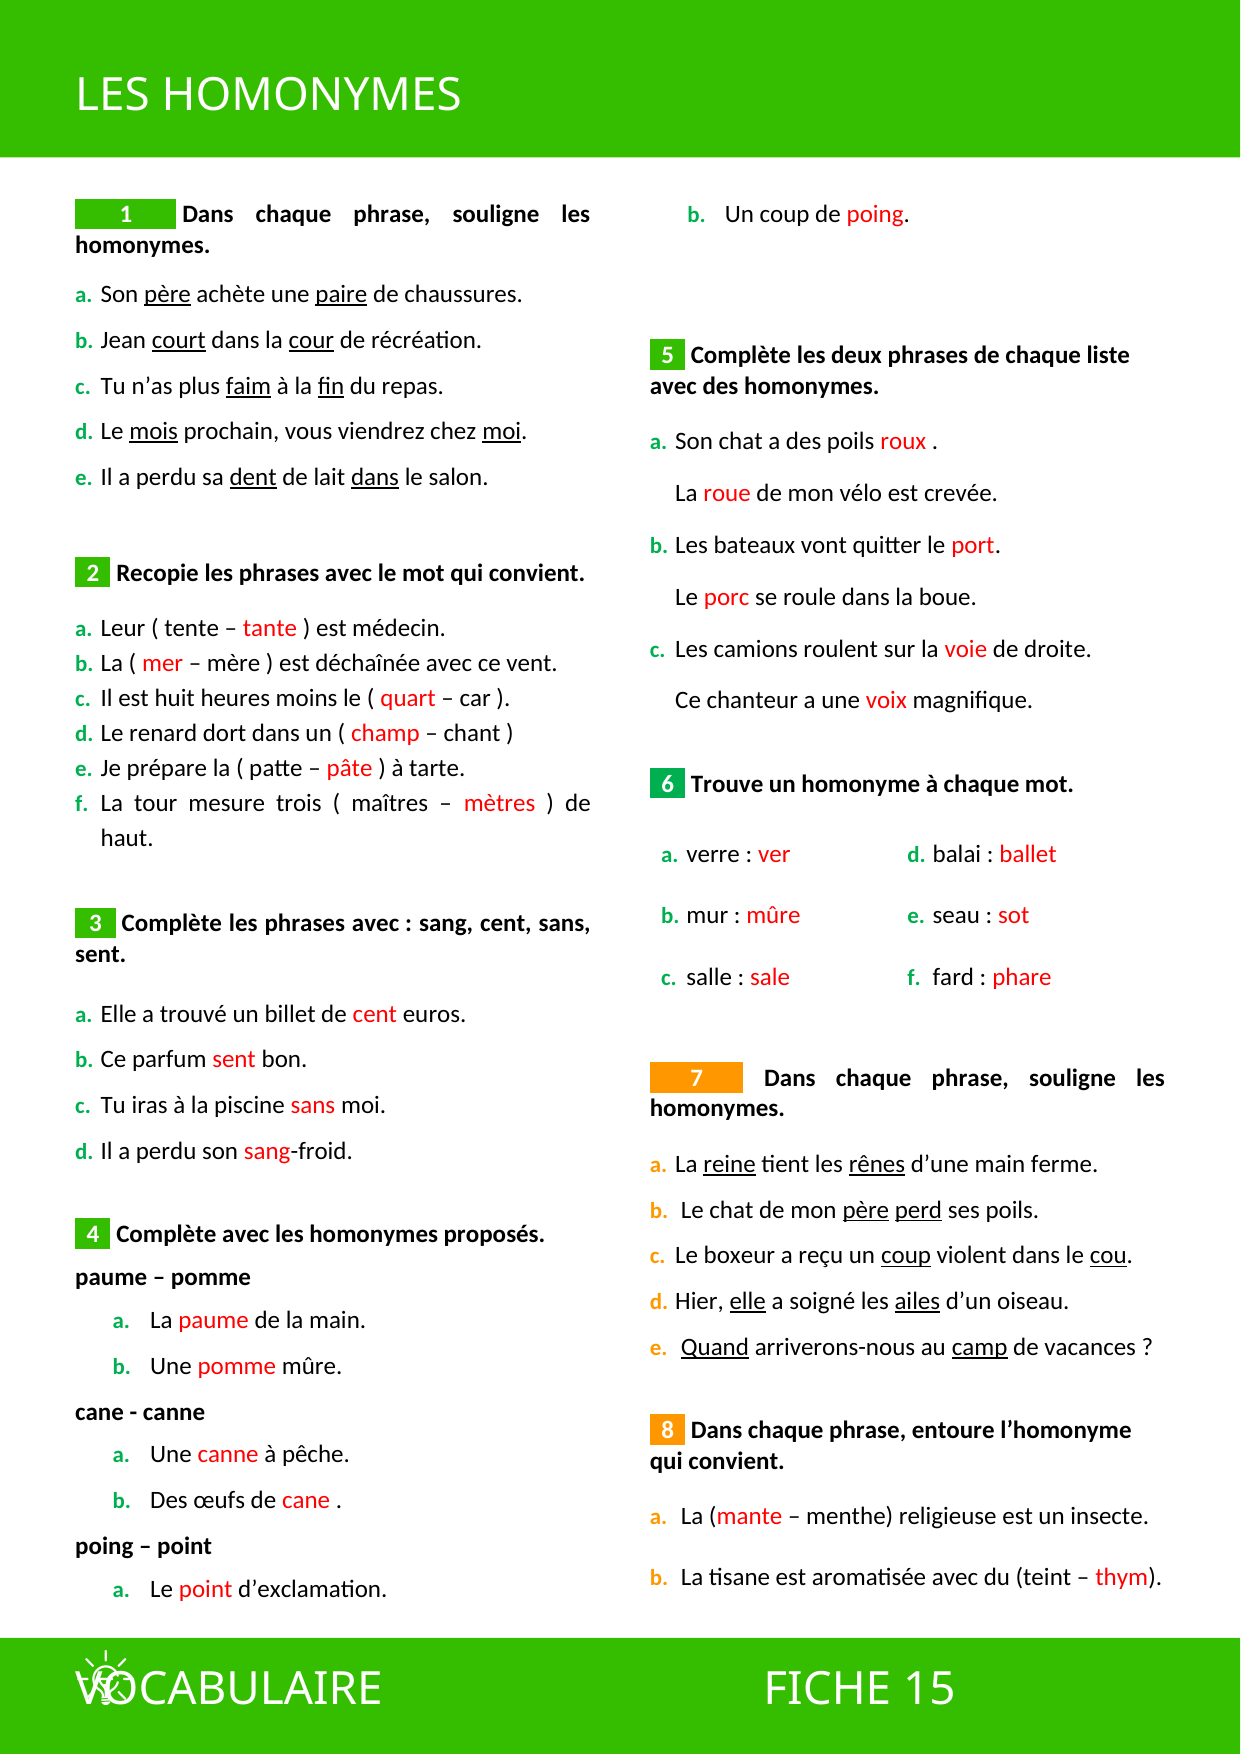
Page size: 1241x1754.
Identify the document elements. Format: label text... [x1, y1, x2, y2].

list Je prépare la ( patte – pâte ) à tarte. [75, 752, 591, 783]
list Il a perdu son sang-froid. [75, 1135, 591, 1165]
text 3 Complète les phrases avec : sang, cent, sans, sent. [75, 907, 591, 968]
list Une pomme mûre. [112, 1350, 591, 1380]
text 7 Dans chaque phrase, souligne les homonymes. [649, 1062, 1165, 1123]
list Le renard dort dans un ( champ – chant ) [75, 717, 591, 748]
text 1 Dans chaque phrase, souligne les homonymes. [75, 198, 591, 259]
list La paume de la main. [112, 1304, 591, 1335]
list Le boxeur a reçu un coup violent dans le cou. [649, 1239, 1165, 1270]
list Tu iras à la piscine sans moi. [75, 1089, 591, 1120]
text poing – point [75, 1530, 591, 1561]
text 5 Complète les deux phrases de chaque liste avec des homonymes. [649, 339, 1165, 400]
list Le point d’exclamation. [112, 1573, 591, 1604]
list Son père achète une paire de chaussures. [75, 278, 591, 309]
table_header balai : ballet seau : sot fard : phare [896, 839, 1142, 1037]
list Un coup de poing. [687, 198, 1165, 229]
picture [75, 1650, 139, 1707]
list Son chat a des poils roux . La roue de mon vélo est crevée. [649, 425, 1165, 508]
list Quand arriverons-nous au camp de vacances ? [649, 1331, 1165, 1362]
list Le mois prochain, vous viendrez chez moi. [75, 416, 591, 446]
text paume – pomme [75, 1261, 591, 1292]
list Ce parfum sent bon. [75, 1043, 591, 1074]
text 2 Recopie les phrases avec le mot qui convient. [110, 557, 591, 587]
list Elle a trouvé un billet de cent euros. [75, 998, 591, 1028]
list Une canne à pêche. [112, 1439, 591, 1469]
list Il a perdu sa dent de lait dans le salon. [75, 461, 591, 492]
list Les bateaux vont quitter le port. [649, 529, 1165, 559]
list La reine tient les rênes d’une main ferme. [649, 1148, 1165, 1179]
list Il est huit heures moins le ( quart – car ). [75, 682, 591, 713]
list Le chat de mon père perd ses poils. [649, 1194, 1165, 1224]
list Les camions roulent sur la voie de droite. [649, 633, 1165, 663]
list La tour mesure trois ( maîtres – mètres ) de haut. [75, 787, 591, 853]
text 6 Trouve un homonyme à chaque mot. [685, 768, 1165, 798]
list La ( mer – mère ) est déchaînée avec ce vent. [75, 647, 591, 678]
list La (mante – menthe) religieuse est un insecte. [649, 1500, 1165, 1531]
list Ce chanteur a une voix magnifique. [675, 685, 1165, 715]
list La tisane est aromatisée avec du (teint – thym). [649, 1561, 1165, 1592]
list Tu n’as plus faim à la fin du repas. [75, 370, 591, 400]
text 4 Complète avec les homonymes proposés. [110, 1218, 591, 1249]
list Le porc se roule dans la boue. [675, 581, 1165, 611]
list Jean court dans la cour de récréation. [75, 324, 591, 354]
text cane - canne [75, 1396, 591, 1426]
list Hier, elle a soigné les ailes d’un oiseau. [649, 1285, 1165, 1316]
list Des œufs de cane . [112, 1484, 591, 1515]
text 8 Dans chaque phrase, entoure l’homonyme qui convient. [649, 1414, 1165, 1475]
list Leur ( tente – tante ) est médecin. [75, 612, 591, 643]
table_header verre : ver mur : mûre salle : sale [650, 839, 896, 1037]
